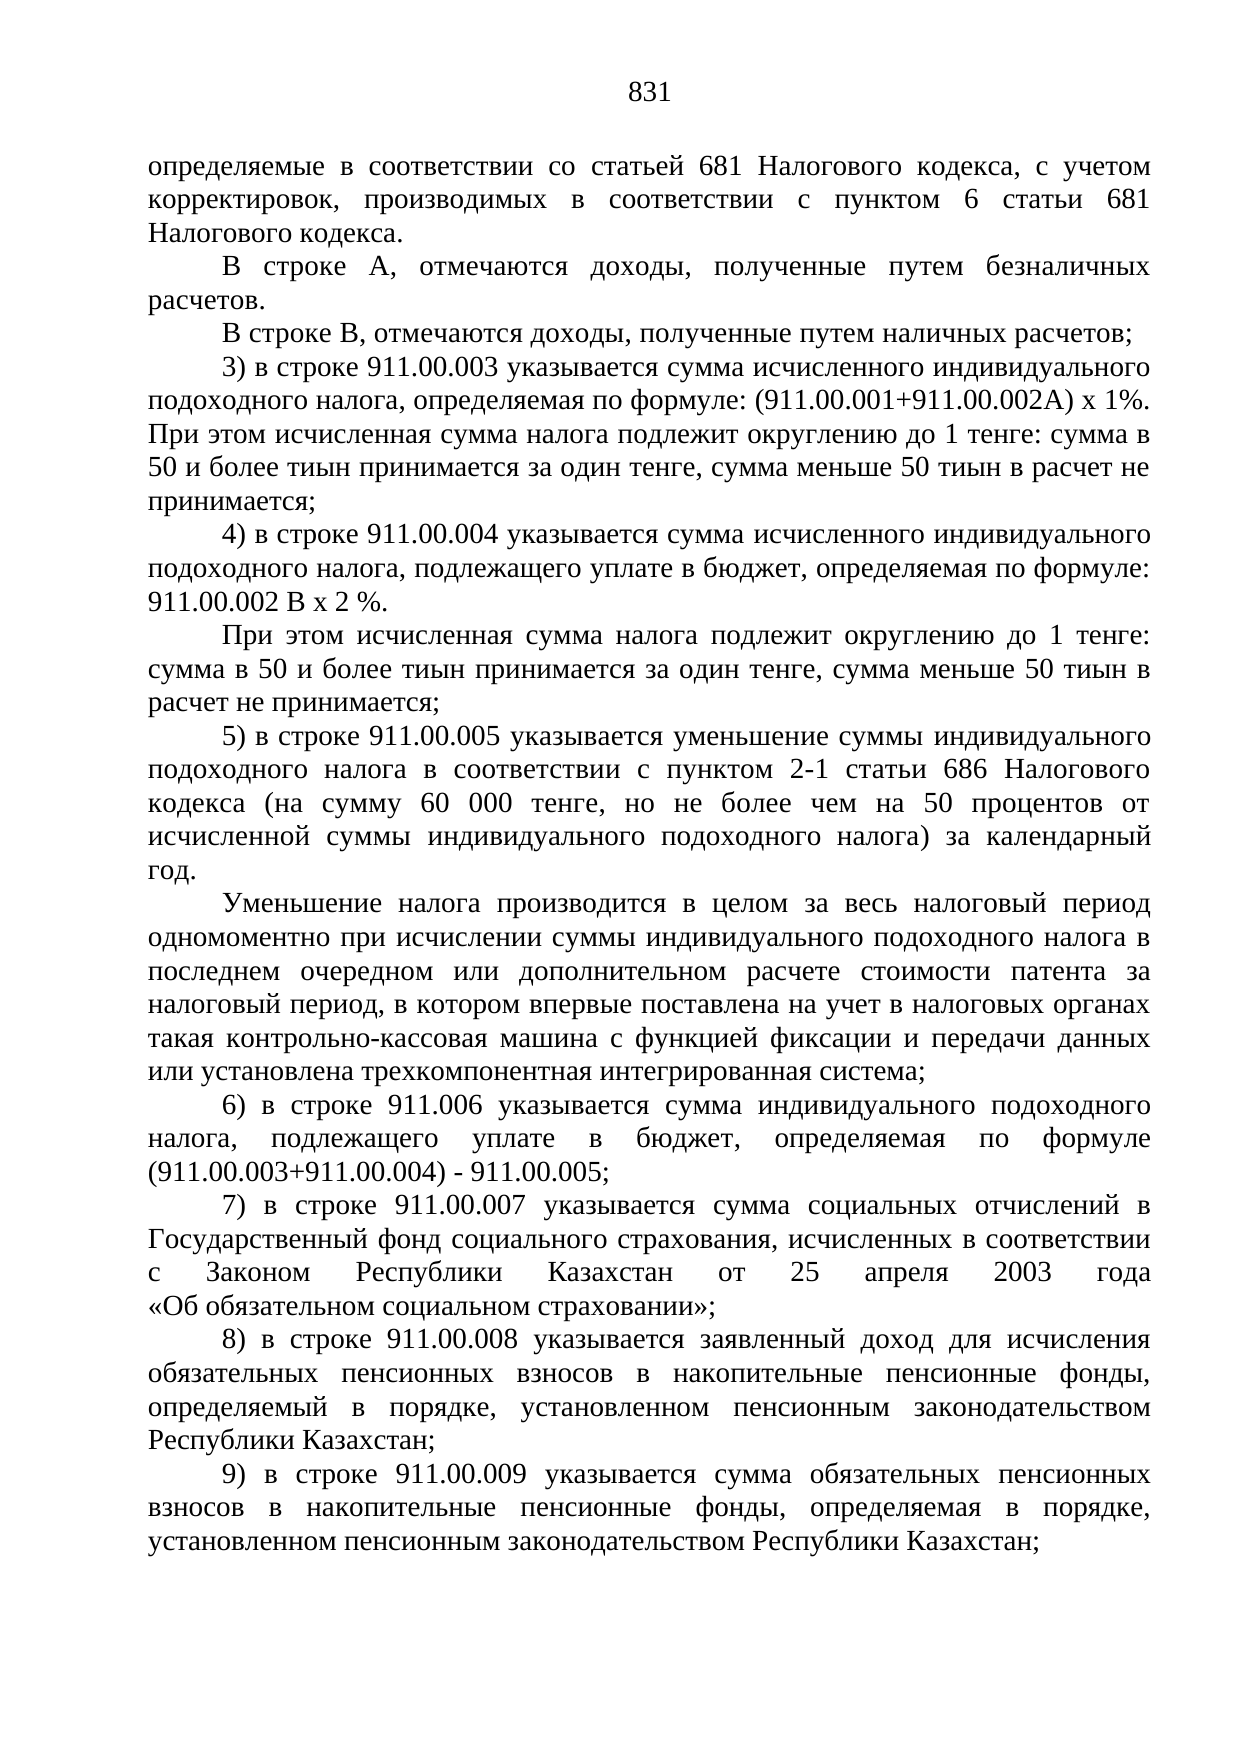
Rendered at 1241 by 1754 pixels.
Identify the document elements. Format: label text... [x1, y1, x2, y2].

text 7) в строке 911.00.007 указывается сумма социальных отчислений в Государственный фонд социального страхования, исчисленных в соответствии с Законом Республики Казахстан от 25 апреля 2003 года «Об обязательном социальном страховании»; [148, 1187, 1152, 1322]
text При этом исчисленная сумма налога подлежит округлению до 1 тенге: сумма в 50 и более тиын принимается за один тенге, сумма меньше 50 тиын в расчет не принимается; [148, 617, 1152, 718]
text 6) в строке 911.006 указывается сумма индивидуального подоходного налога, подлежащего уплате в бюджет, определяемая по формуле (911.00.003+911.00.004) - 911.00.005; [148, 1087, 1152, 1187]
text 4) в строке 911.00.004 указывается сумма исчисленного индивидуального подоходного налога, подлежащего уплате в бюджет, определяемая по формуле: 911.00.002 В х 2 %. [148, 517, 1152, 617]
text 5) в строке 911.00.005 указывается уменьшение суммы индивидуального подоходного налога в соответствии с пунктом 2-1 статьи 686 Налогового кодекса (на сумму 60 000 тенге, но не более чем на 50 процентов от исчисленной суммы индивидуального подоходного налога) за календарный год. [148, 718, 1152, 886]
text 8) в строке 911.00.008 указывается заявленный доход для исчисления обязательных пенсионных взносов в накопительные пенсионные фонды, определяемый в порядке, установленном пенсионным законодательством Республики Казахстан; [148, 1322, 1152, 1456]
text 9) в строке 911.00.009 указывается сумма обязательных пенсионных взносов в накопительные пенсионные фонды, определяемая в порядке, установленном пенсионным законодательством Республики Казахстан; [148, 1456, 1152, 1556]
text В строке А, отмечаются доходы, полученные путем безналичных расчетов. [148, 248, 1152, 315]
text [148, 148, 1152, 248]
text Уменьшение налога производится в целом за весь налоговый период одномоментно при исчислении суммы индивидуального подоходного налога в последнем очередном или дополнительном расчете стоимости патента за налоговый период, в котором впервые поставлена на учет в налоговых органах такая контрольно-кассовая машина с функцией фиксации и передачи данных или установлена трехкомпонентная интегрированная система; [148, 886, 1152, 1087]
text В строке В, отмечаются доходы, полученные путем наличных расчетов; [148, 315, 1152, 349]
text 3) в строке 911.00.003 указывается сумма исчисленного индивидуального подоходного налога, определяемая по формуле: (911.00.001+911.00.002А) х 1%. При этом исчисленная сумма налога подлежит округлению до 1 тенге: сумма в 50 и более тиын принимается за один тенге, сумма меньше 50 тиын в расчет не принимается; [148, 349, 1152, 517]
